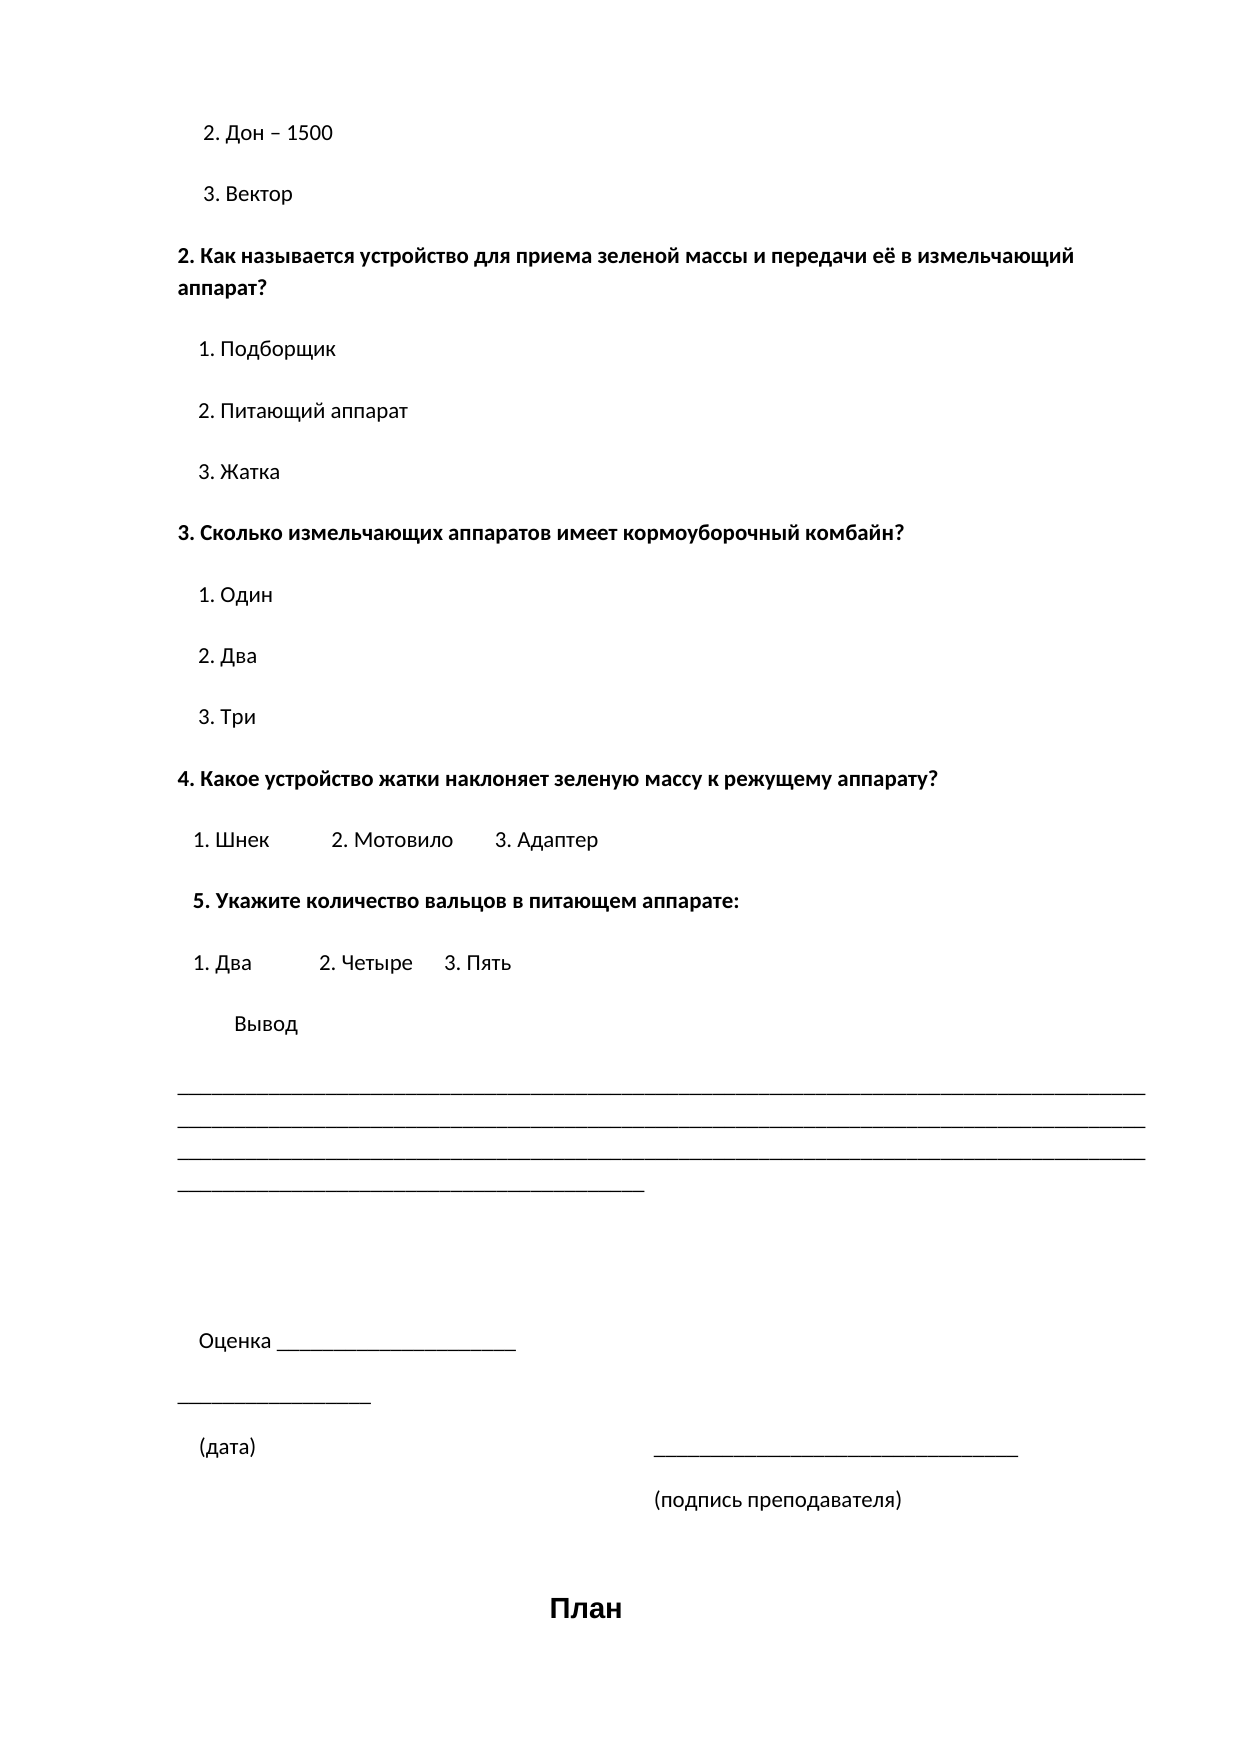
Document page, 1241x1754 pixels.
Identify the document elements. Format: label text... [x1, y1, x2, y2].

text _________________ [177, 1379, 1152, 1407]
text 2. Питающий аппарат [177, 396, 1152, 424]
text 3. Сколько измельчающих аппаратов имеет кормоуборочный комбайн? [177, 518, 1152, 546]
table_header Оценка _____________________ [188, 1326, 744, 1379]
text 2. Как называется устройство для приема зеленой массы и передачи её в измельчающий аппарат? [177, 241, 1152, 301]
text 1. Один [177, 580, 1152, 608]
text 1. Два 2. Четыре 3. Пять [177, 948, 1152, 976]
text 2. Дон – 1500 [177, 118, 1152, 146]
text 3. Вектор [177, 179, 1152, 207]
table_header (дата) [188, 1432, 642, 1538]
table_header ________________________________ (подпись преподавателя) [643, 1432, 1163, 1538]
text Вывод [177, 1009, 1152, 1037]
text 3. Жатка [177, 457, 1152, 485]
text 4. Какое устройство жатки наклоняет зеленую массу к режущему аппарату? [177, 764, 1152, 792]
text 5. Укажите количество вальцов в питающем аппарате: [177, 887, 1152, 914]
text План [177, 1591, 1152, 1624]
text 2. Два [177, 641, 1152, 669]
text 1. Шнек 2. Мотовило 3. Адаптер [177, 825, 1152, 853]
text 3. Три [177, 702, 1152, 731]
text ________________________________________________________________________________________________________________________________________________________________________________________________________________________________________________________________________________________________________ [177, 1071, 1152, 1195]
text 1. Подборщик [177, 334, 1152, 362]
